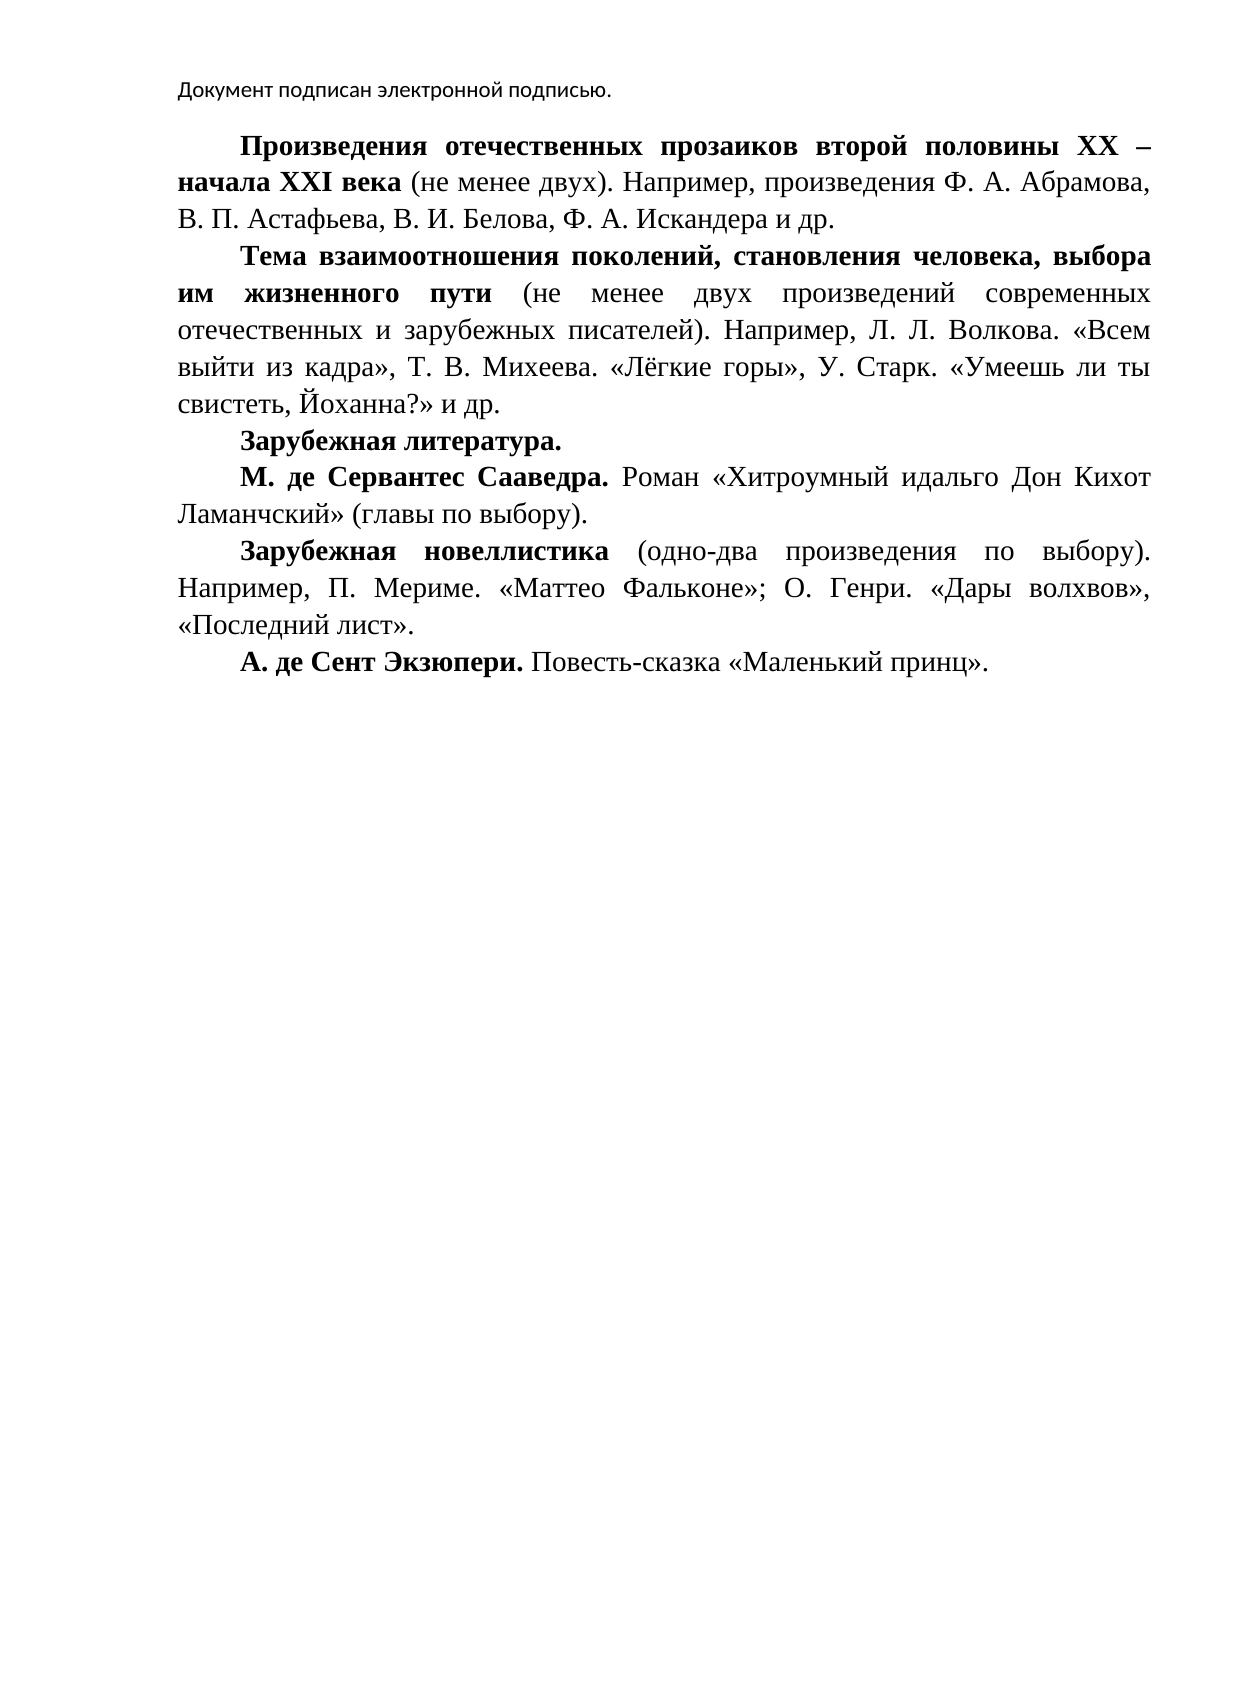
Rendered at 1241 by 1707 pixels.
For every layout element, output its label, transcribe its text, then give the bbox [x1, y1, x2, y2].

text Зарубежная литература. [177, 423, 1152, 456]
text Зарубежная новеллистика (одно-два произведения по выбору). Например, П. Мериме. «Маттео Фальконе»; О. Генри. «Дары волхвов», «Последний лист». [177, 533, 1152, 641]
text М. де Сервантес Сааведра. Роман «Хитроумный идальго Дон Кихот Ламанчский» (главы по выбору). [177, 459, 1152, 530]
text Тема взаимоотношения поколений, становления человека, выбора им жизненного пути (не менее двух произведений современных отечественных и зарубежных писателей). Например, Л. Л. Волкова. «Всем выйти из кадра», Т. В. Михеева. «Лёгкие горы», У. Старк. «Умеешь ли ты свистеть, Йоханна?» и др. [177, 238, 1152, 419]
text А. де Сент Экзюпери. Повесть-сказка «Маленький принц». [177, 644, 1152, 677]
text Произведения отечественных прозаиков второй половины XX – начала XXI века (не менее двух). Например, произведения Ф. А. Абрамова, В. П. Астафьева, В. И. Белова, Ф. А. Искандера и др. [177, 128, 1152, 235]
